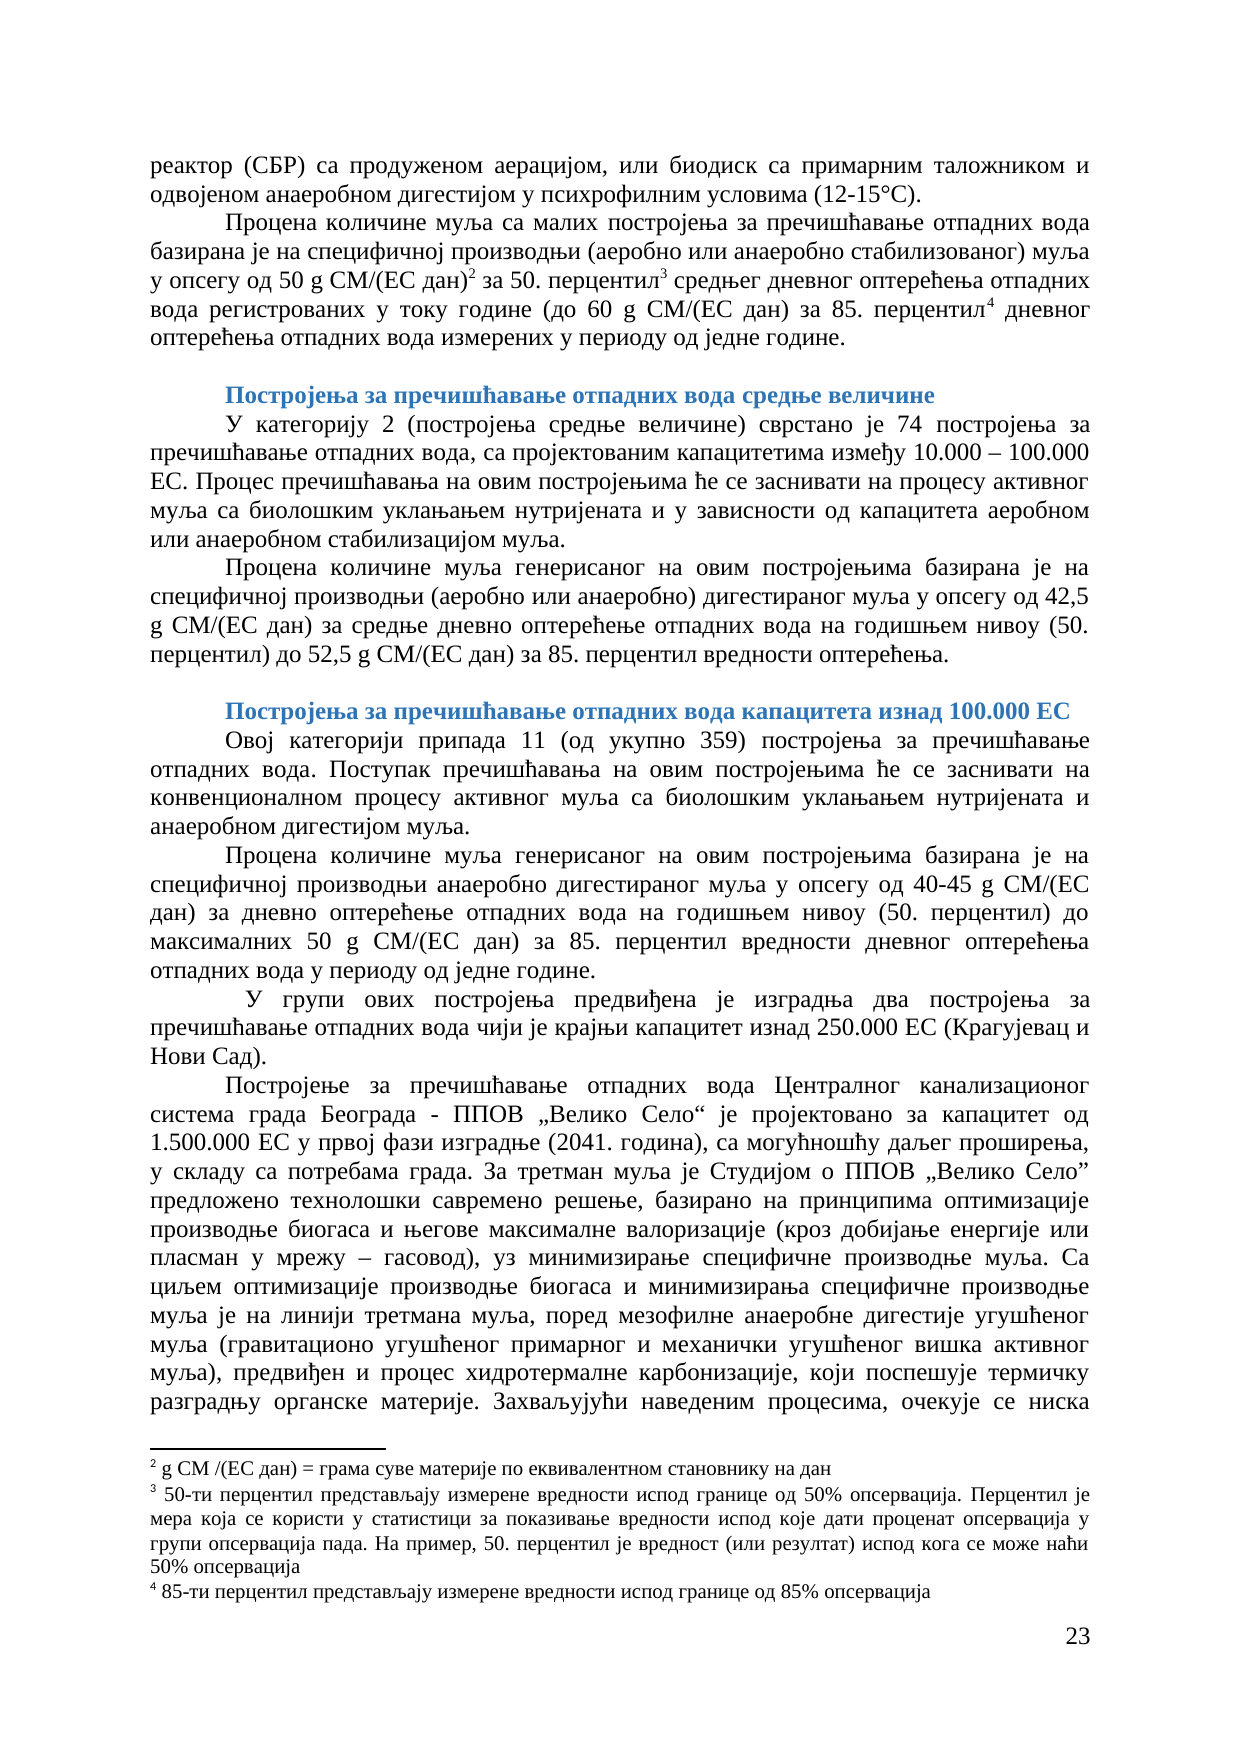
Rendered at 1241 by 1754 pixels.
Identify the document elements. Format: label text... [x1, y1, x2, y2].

text У групи ових постројења предвиђена је изградња два постројења за пречишћавање отпадних вода чији је крајњи капацитет изнад 250.000 ЕС (Крагујевац и Нови Сад). [150, 984, 1090, 1070]
subtitle Постројења за пречишћавање отпадних вода средње величине [150, 380, 1090, 409]
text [150, 150, 1090, 207]
subtitle Постројења за пречишћавање отпадних вода капацитета изнад 100.000 ЕС [150, 696, 1090, 725]
text Овој категорији припада 11 (од укупно 359) постројења за пречишћавање отпадних вода. Поступак пречишћавања на овим постројењима ће се заснивати на конвенционалном процесу активног муља са биолошким уклањањем нутријената и анаеробном дигестијом муља. [150, 725, 1090, 840]
text Процена количине муља генерисаног на овим постројењима базирана је на специфичној производњи анаеробно дигестираног муља у опсегу од 40-45 g СМ/(EС дан) за дневно оптерећење отпадних вода на годишњем нивоу (50. перцентил) до максималних 50 g СМ/(EС дан) за 85. перцентил вредности дневног оптерећења отпадних вода у периоду од једне године. [150, 840, 1090, 984]
text У категорију 2 (постројења средње величине) сврстано је 74 постројења за пречишћавање отпадних вода, са пројектованим капацитетима између 10.000 – 100.000 ЕС. Процес пречишћавања на овим постројењима ће се заснивати на процесу активног муља са биолошким уклањањем нутријената и у зависности од капацитета аеробном или анаеробном стабилизацијом муља. [150, 409, 1090, 552]
text Процена количине муља генерисаног на овим постројењима базирана је на специфичној производњи (аеробно или анаеробно) дигестираног муља у опсегу од 42,5 g СМ/(EС дан) за средње дневно оптерећење отпадних вода на годишњем нивоу (50. перцентил) до 52,5 g СМ/(EС дан) за 85. перцентил вредности оптерећења. [150, 552, 1090, 667]
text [150, 1070, 1090, 1415]
text Процена количине муља са малих постројења за пречишћавање отпадних вода базирана је на специфичној производњи (аеробно или анаеробно стабилизованог) муља у опсегу од 50 g СМ/(EС дан) за 50. перцентил средњег дневног оптерећења отпадних вода регистрованих у току године (до 60 g СМ/(EС дан) за 85. перцентил дневног оптерећења отпадних вода измерених у периоду од једне године. [150, 207, 1090, 351]
